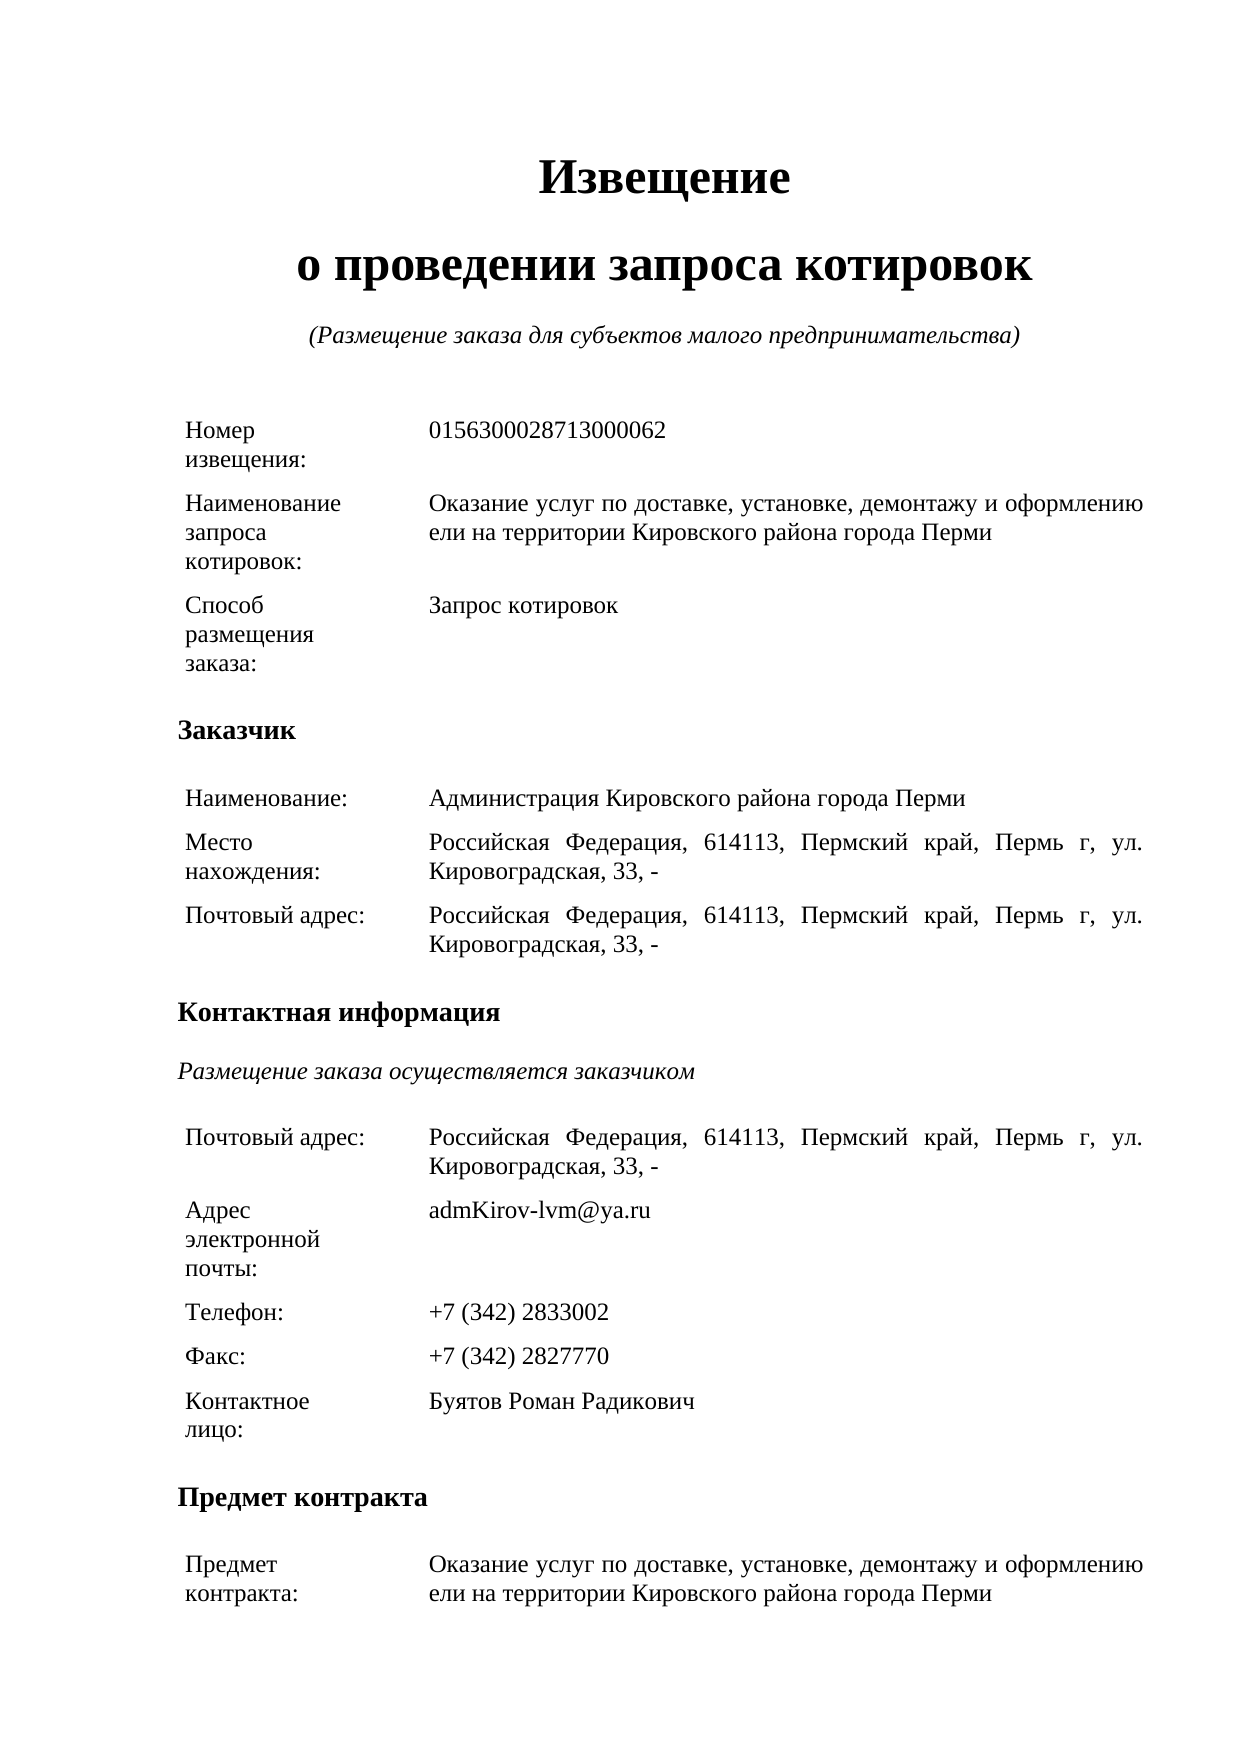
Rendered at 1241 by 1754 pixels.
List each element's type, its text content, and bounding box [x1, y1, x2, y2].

table_cell Контактное лицо: [177, 1378, 421, 1451]
table_header Почтовый адрес: [177, 1114, 421, 1187]
table_cell Наименование запроса котировок: [177, 480, 421, 582]
table_header Предмет контракта: [177, 1542, 421, 1615]
table_cell Буятов Роман Радикович [421, 1378, 1152, 1451]
table_cell Почтовый адрес: [177, 893, 421, 966]
table_cell Место нахождения: [177, 819, 421, 892]
table_header Оказание услуг по доставке, установке, демонтажу и оформлению ели на территории Кировского района города Перми [421, 1542, 1152, 1615]
table_cell +7 (342) 2827770 [421, 1334, 1152, 1378]
table_header 0156300028713000062 [421, 407, 1152, 480]
table_header Российская Федерация, 614113, Пермский край, Пермь г, ул. Кировоградская, 33, - [421, 1114, 1152, 1187]
text Размещение заказа осуществляется заказчиком [177, 1056, 1152, 1085]
table_cell Российская Федерация, 614113, Пермский край, Пермь г, ул. Кировоградская, 33, - [421, 819, 1152, 892]
table_cell Запрос котировок [421, 582, 1152, 684]
table_cell Оказание услуг по доставке, установке, демонтажу и оформлению ели на территории Кировского района города Перми [421, 480, 1152, 582]
text (Размещение заказа для субъектов малого предпринимательства) [177, 321, 1152, 349]
table_cell Адрес электронной почты: [177, 1187, 421, 1289]
table_cell admKirov-lvm@ya.ru [421, 1187, 1152, 1289]
table_header Наименование: [177, 775, 421, 819]
text Предмет контракта [177, 1480, 1152, 1513]
table_cell Телефон: [177, 1289, 421, 1333]
text Контактная информация [177, 995, 1152, 1027]
table_header Номер извещения: [177, 407, 421, 480]
table_cell Российская Федерация, 614113, Пермский край, Пермь г, ул. Кировоградская, 33, - [421, 893, 1152, 966]
table_cell +7 (342) 2833002 [421, 1289, 1152, 1333]
table_cell Факс: [177, 1334, 421, 1378]
text Заказчик [177, 713, 1152, 746]
text Извещение [177, 147, 1152, 205]
table_cell Способ размещения заказа: [177, 582, 421, 684]
table_header Администрация Кировского района города Перми [421, 775, 1152, 819]
text о проведении запроса котировок [177, 234, 1152, 291]
